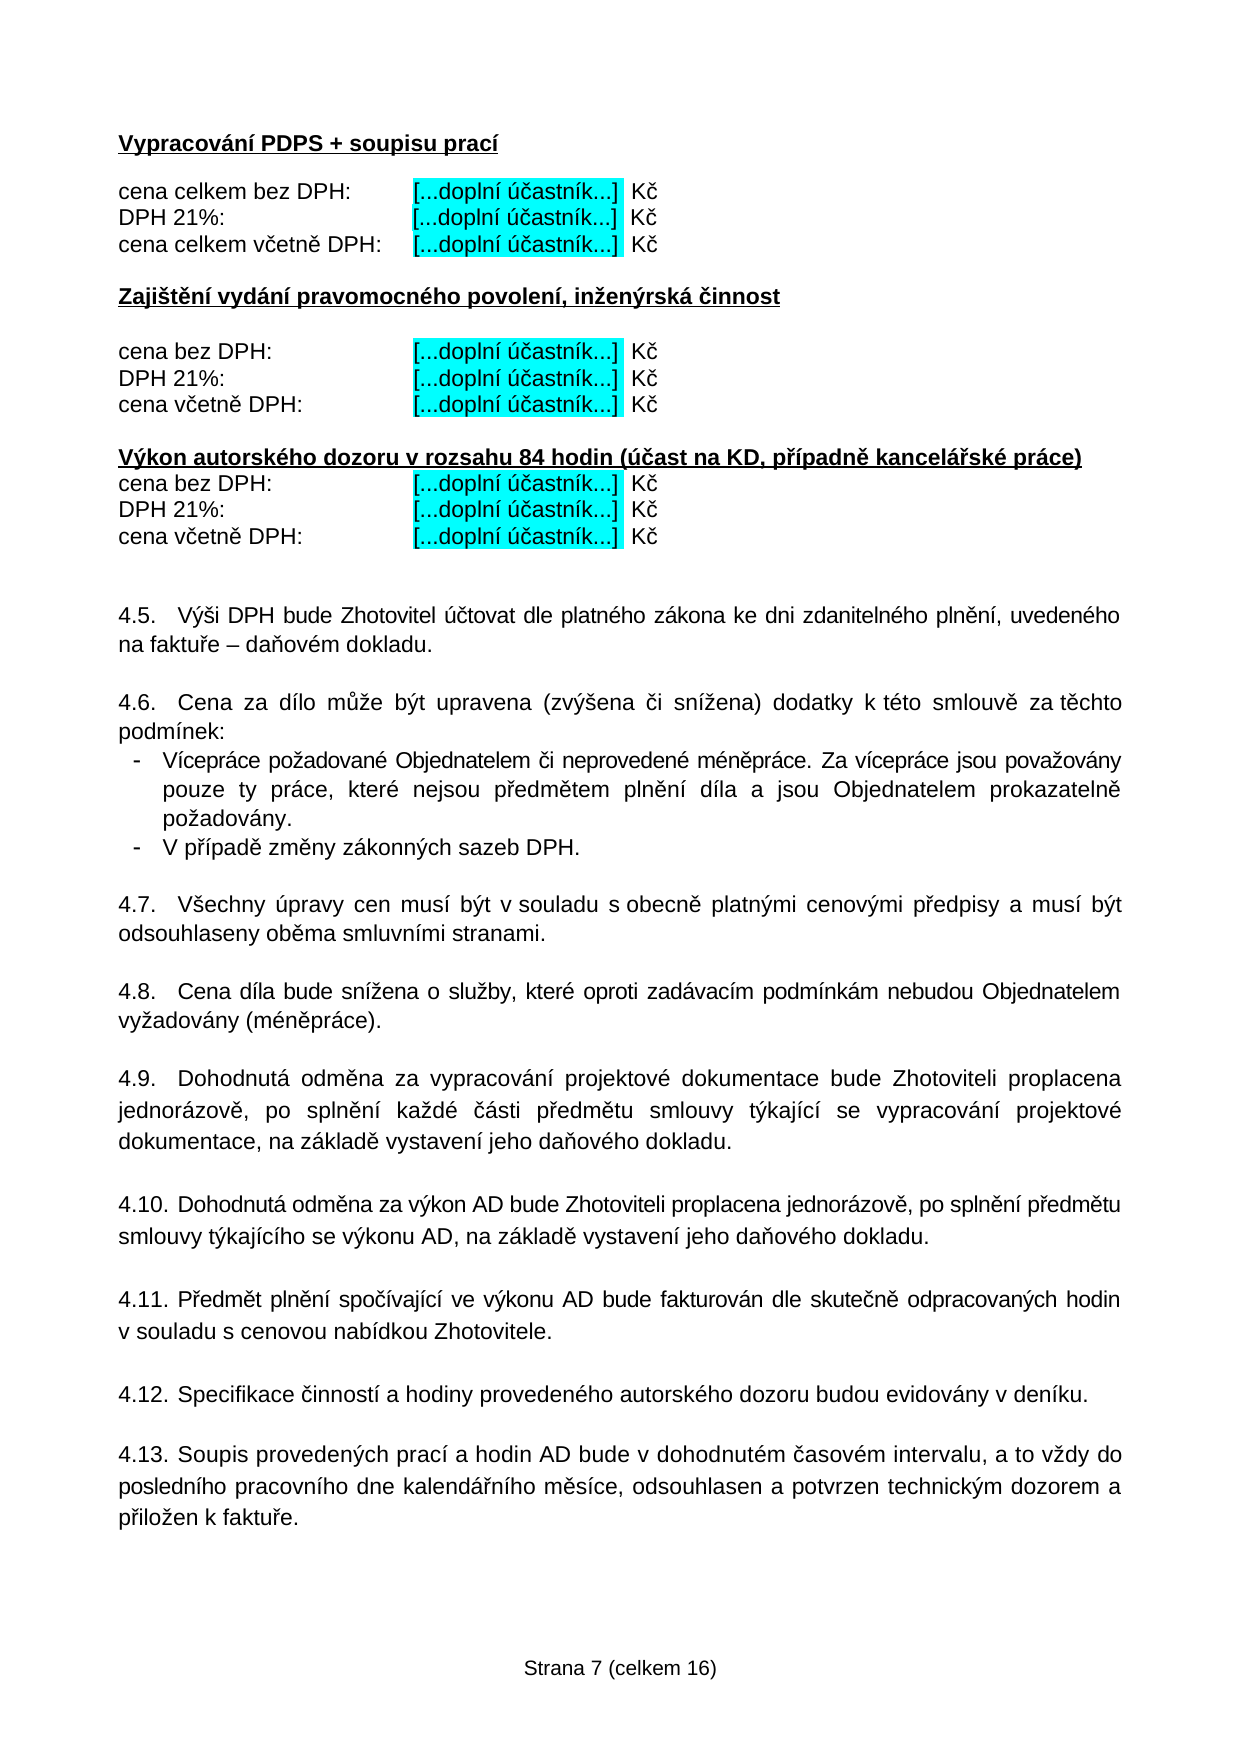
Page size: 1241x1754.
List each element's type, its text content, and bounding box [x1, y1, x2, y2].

text Vypracování PDPS + soupisu prací [118, 130, 1122, 156]
list Předmět plnění spočívající ve výkonu AD bude fakturován dle skutečně odpracovaných hodin v souladu s cenovou nabídkou Zhotovitele. [118, 1286, 1122, 1344]
text DPH 21%: Kč [624, 365, 1122, 391]
list Specifikace činností a hodiny provedeného autorského dozoru budou evidovány v deníku. [118, 1381, 1122, 1407]
text cena bez DPH: Kč [118, 470, 413, 496]
text cena celkem bez DPH: Kč [624, 178, 1122, 204]
list Cena díla bude snížena o služby, které oproti zadávacím podmínkám nebudou Objednatelem vyžadovány (méněpráce). [118, 978, 1122, 1034]
list Výši DPH bude Zhotovitel účtovat dle platného zákona ke dni zdanitelného plnění, uvedeného na faktuře – daňovém dokladu. [118, 602, 1122, 657]
text DPH 21%: Kč [118, 204, 412, 231]
text cena celkem včetně DPH: Kč [118, 231, 413, 257]
text cena včetně DPH: Kč [118, 523, 413, 549]
list Dohodnutá odměna za výkon AD bude Zhotoviteli proplacena jednorázově, po splnění předmětu smlouvy týkajícího se výkonu AD, na základě vystavení jeho daňového dokladu. [118, 1191, 1122, 1249]
list Dohodnutá odměna za vypracování projektové dokumentace bude Zhotoviteli proplacena jednorázově, po splnění každé části předmětu smlouvy týkající se vypracování projektové dokumentace, na základě vystavení jeho daňového dokladu. [118, 1065, 1122, 1155]
list V případě změny zákonných sazeb DPH. [133, 833, 1122, 860]
text cena včetně DPH: Kč [118, 391, 413, 417]
text Zajištění vydání pravomocného povolení, inženýrská činnost [118, 283, 1122, 309]
text cena bez DPH: Kč [624, 470, 1122, 496]
text cena bez DPH: Kč [624, 338, 1122, 365]
text DPH 21%: Kč [624, 204, 1122, 231]
list Soupis provedených prací a hodin AD bude v dohodnutém časovém intervalu, a to vždy do posledního pracovního dne kalendářního měsíce, odsouhlasen a potvrzen technickým dozorem a přiložen k faktuře. [118, 1441, 1122, 1531]
list Všechny úpravy cen musí být v souladu s obecně platnými cenovými předpisy a musí být odsouhlaseny oběma smluvními stranami. [118, 891, 1122, 947]
list Vícepráce požadované Objednatelem či neprovedené méněpráce. Za vícepráce jsou považovány pouze ty práce, které nejsou předmětem plnění díla a jsou Objednatelem prokazatelně požadovány. [133, 747, 1122, 831]
text Výkon autorského dozoru v rozsahu 84 hodin (účast na KD, případně kancelářské práce) [118, 444, 1122, 470]
text DPH 21%: Kč [118, 365, 413, 391]
list Cena za dílo může být upravena (zvýšena či snížena) dodatky k této smlouvě za těchto podmínek: [118, 689, 1122, 744]
text cena celkem včetně DPH: Kč [624, 231, 1122, 257]
text DPH 21%: Kč [118, 496, 413, 523]
text cena včetně DPH: Kč [624, 523, 1122, 549]
text cena bez DPH: Kč [118, 338, 413, 365]
text DPH 21%: Kč [624, 496, 1122, 523]
text cena včetně DPH: Kč [624, 391, 1122, 417]
text cena celkem bez DPH: Kč [118, 178, 413, 204]
